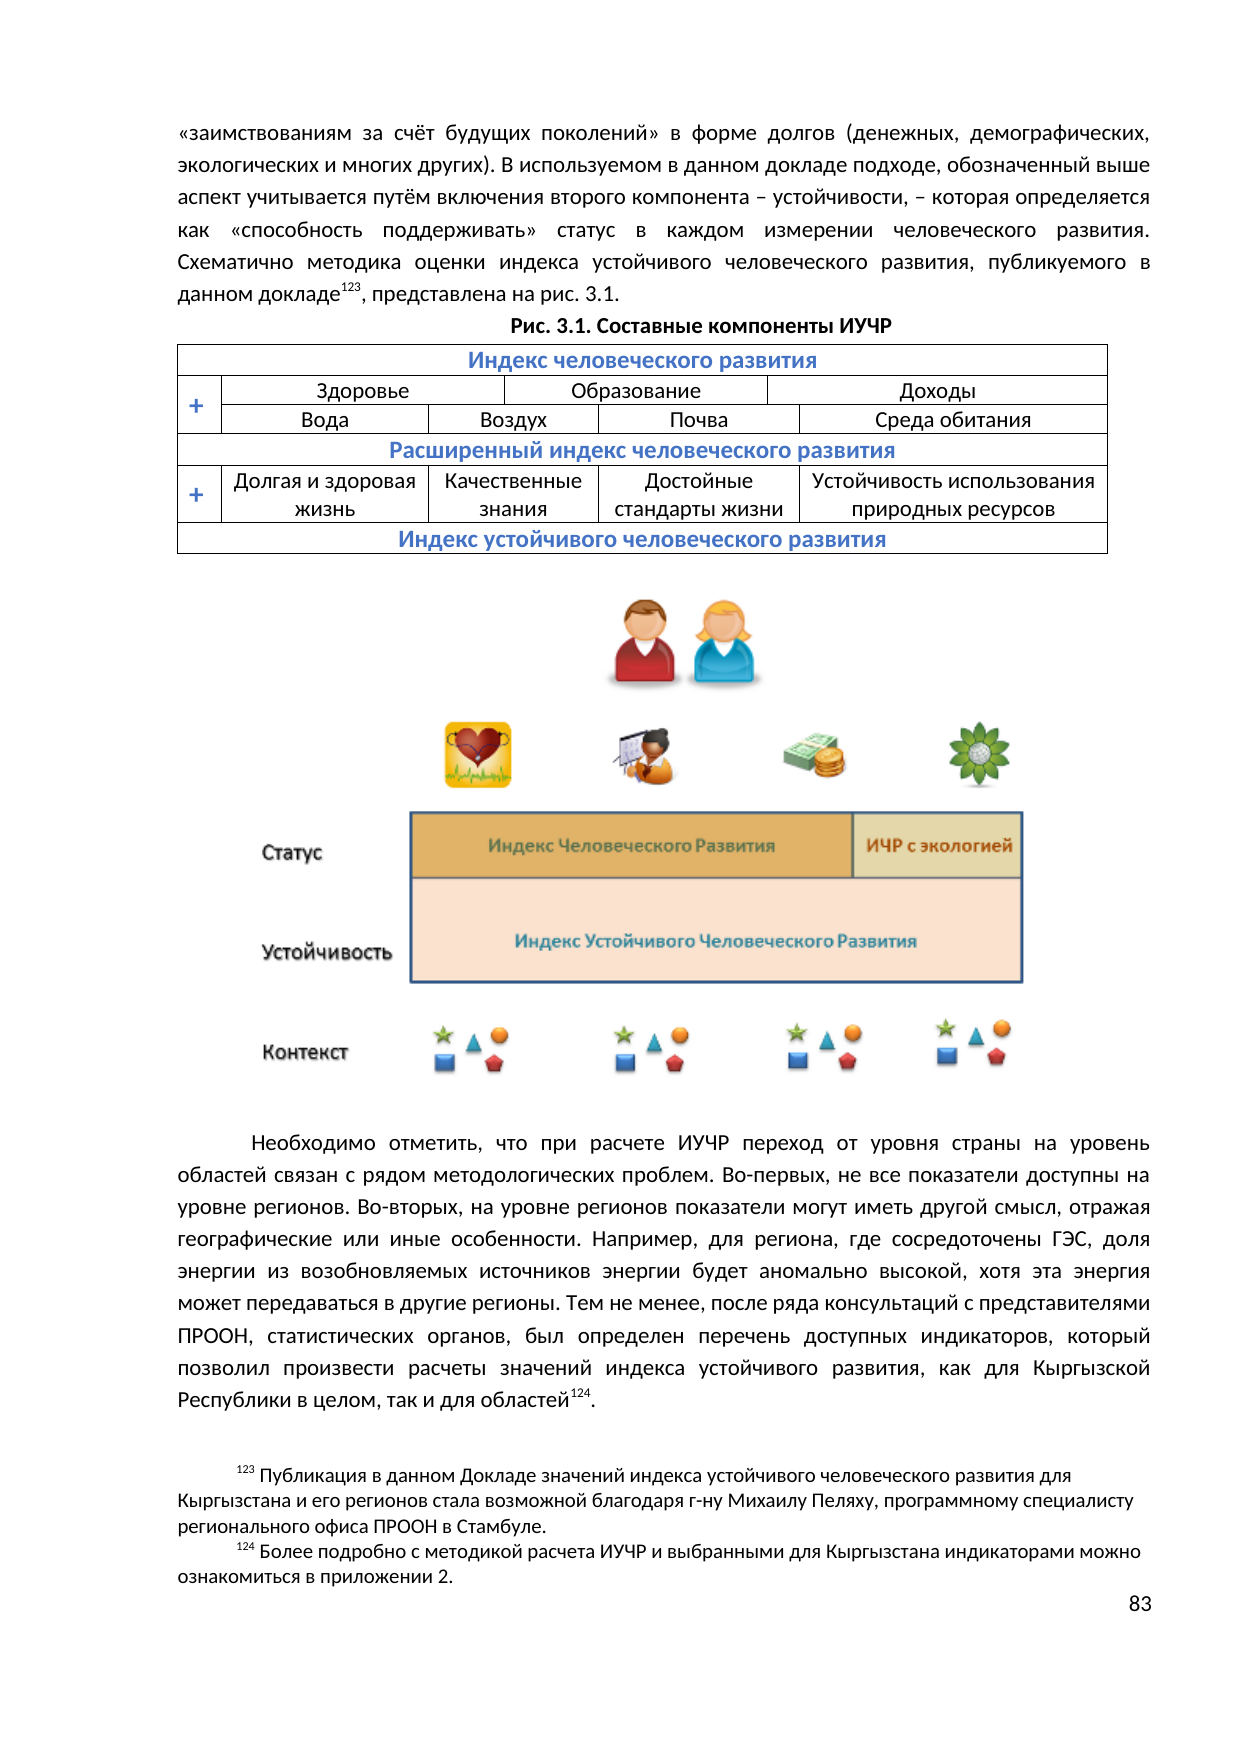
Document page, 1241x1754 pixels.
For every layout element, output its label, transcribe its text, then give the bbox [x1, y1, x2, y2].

table_cell + [178, 376, 221, 433]
text Рис. 3.1. Составные компоненты ИУЧР [177, 311, 1152, 339]
table_cell Доходы [768, 376, 1107, 404]
table_header Индекс человеческого развития [178, 345, 1107, 375]
text Необходимо отметить, что при расчете ИУЧР переход от уровня страны на уровень областей связан с рядом методологических проблем. Во-первых, не все показатели доступны на уровне регионов. Во-вторых, на уровне регионов показатели могут иметь другой смысл, отражая географические или иные особенности. Например, для региона, где сосредоточены ГЭС, доля энергии из возобновляемых источников энергии будет аномально высокой, хотя эта энергия может передаваться в другие регионы. Тем не менее, после ряда консультаций с представителями ПРООН, статистических органов, был определен перечень доступных индикаторов, который позволил произвести расчеты значений индекса устойчивого развития, как для Кыргызской Республики в целом, так и для областей. [177, 1128, 1152, 1413]
table_cell Вода [222, 405, 428, 433]
table_cell + [178, 466, 221, 522]
table_cell Почва [599, 405, 799, 433]
picture [251, 586, 1033, 1092]
table_cell Достойные стандарты жизни [599, 466, 799, 522]
table_cell Индекс устойчивого человеческого развития [178, 523, 1107, 553]
table_cell Образование [505, 376, 767, 404]
table_cell Здоровье [222, 376, 504, 404]
table_cell Качественные знания [429, 466, 598, 522]
table_cell Расширенный индекс человеческого развития [178, 434, 1107, 465]
table_cell Устойчивость использования природных ресурсов [800, 466, 1107, 522]
table_cell Среда обитания [800, 405, 1107, 433]
table_cell Долгая и здоровая жизнь [222, 466, 428, 522]
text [177, 118, 1152, 307]
table_cell Воздух [429, 405, 598, 433]
